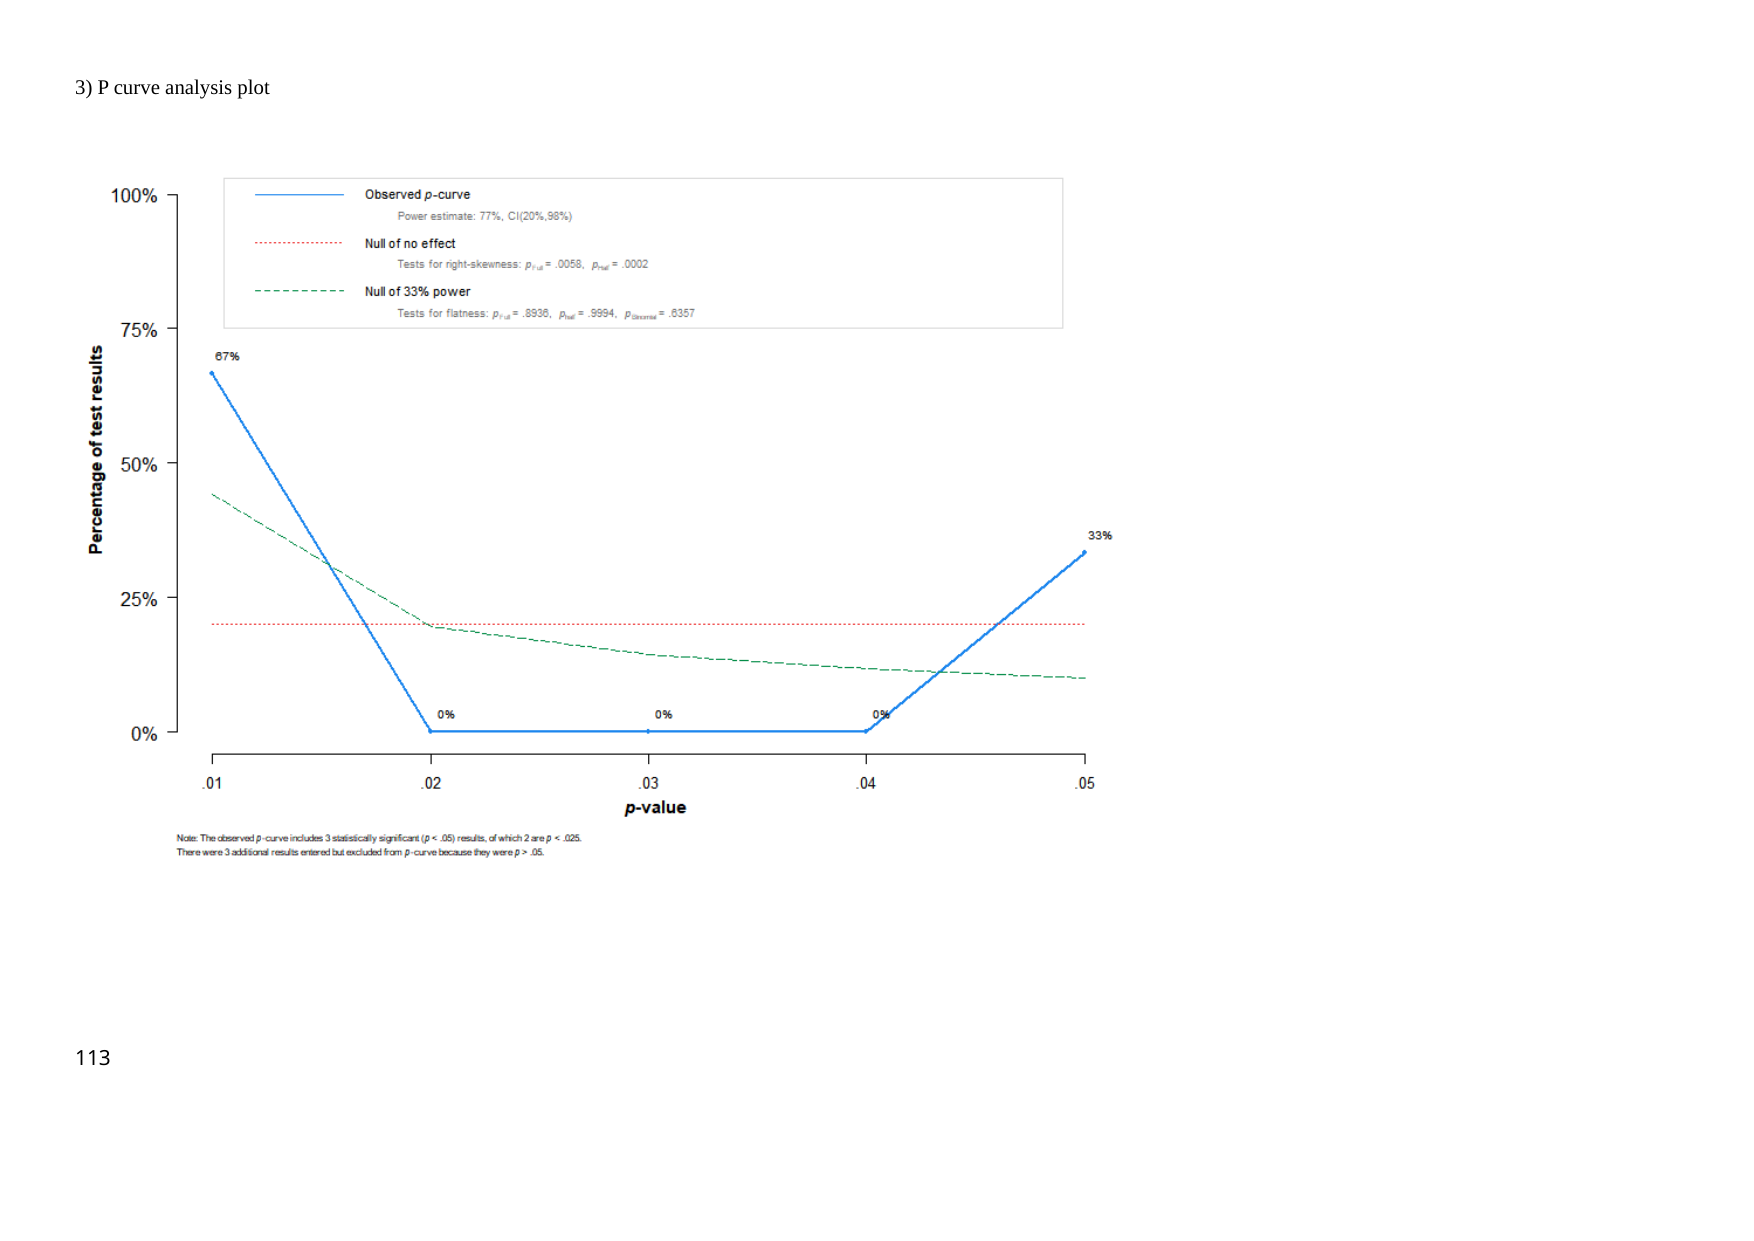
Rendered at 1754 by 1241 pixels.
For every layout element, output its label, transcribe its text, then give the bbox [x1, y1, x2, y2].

text 3) P curve analysis plot [75, 75, 1679, 99]
picture [75, 117, 1198, 866]
